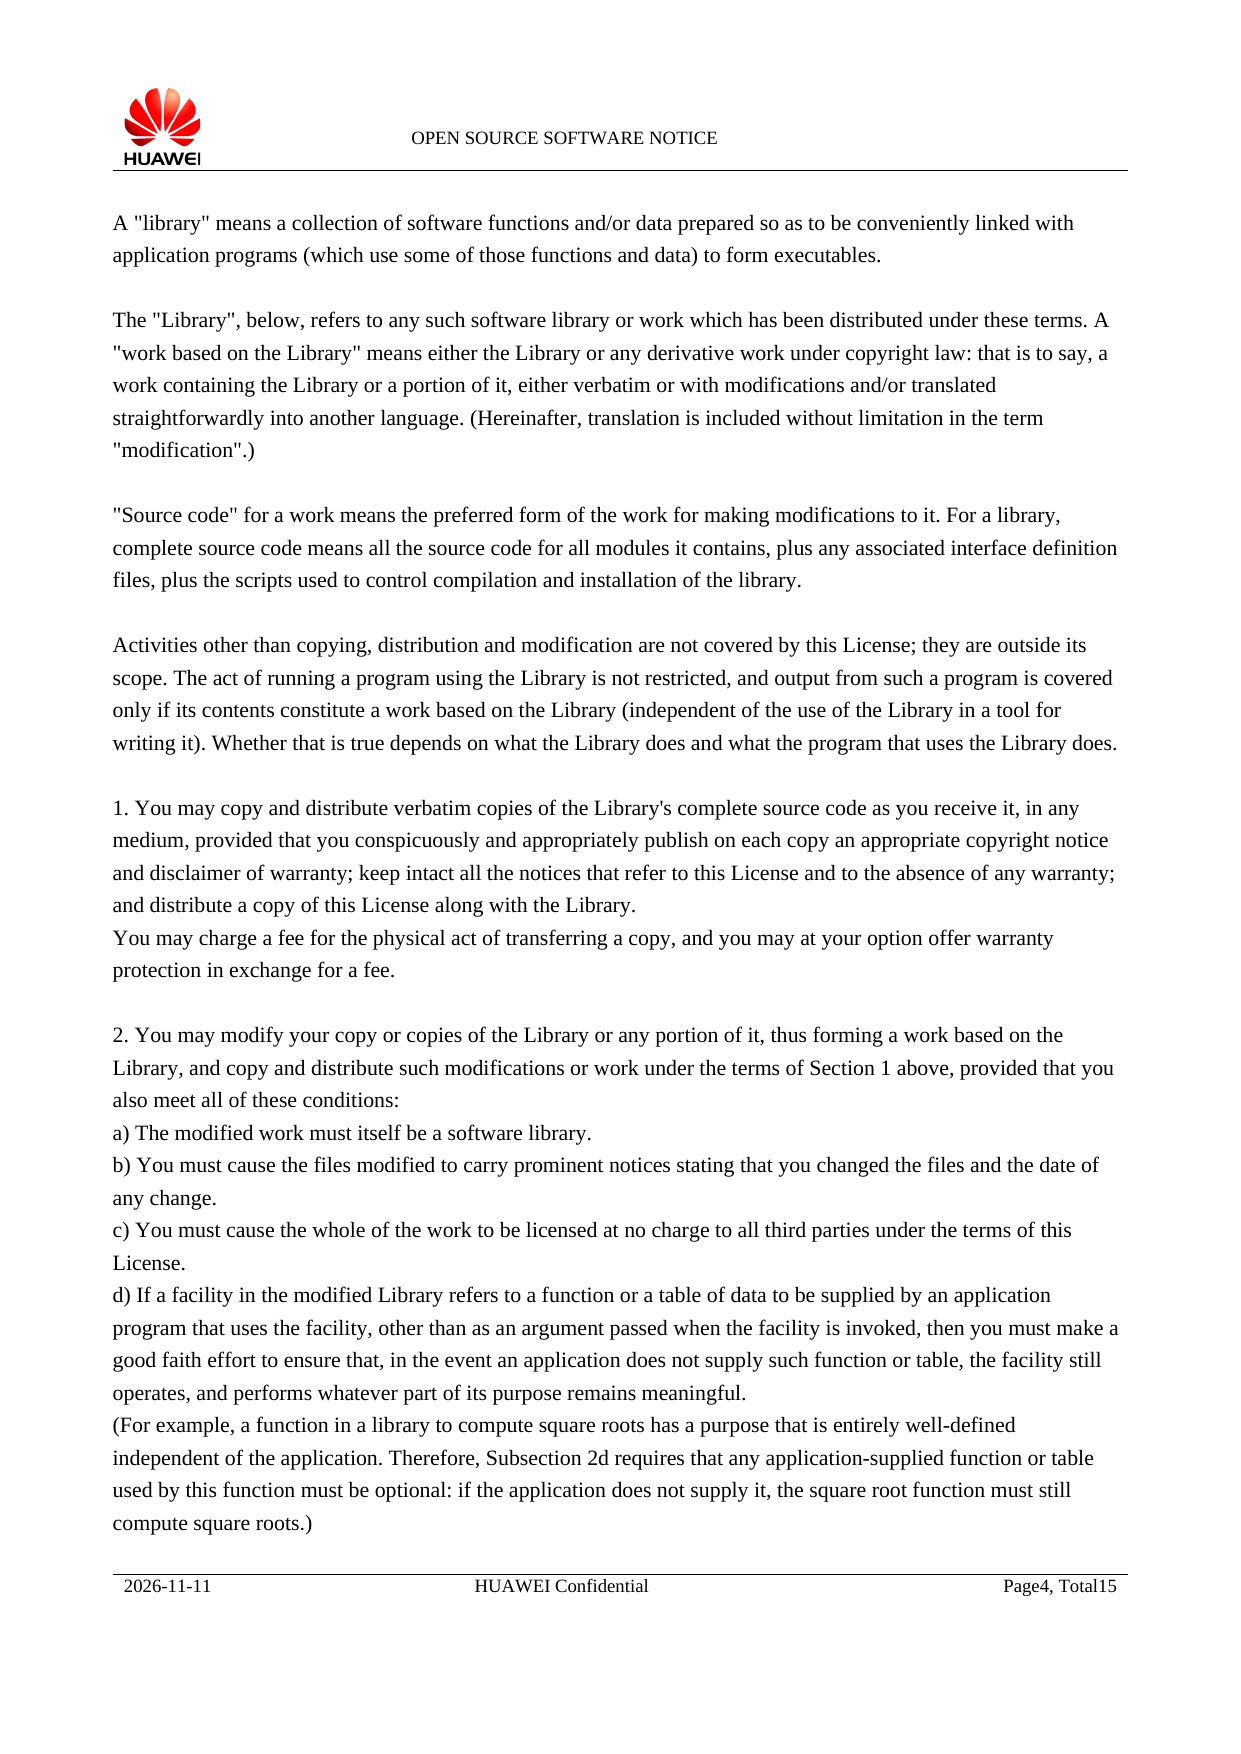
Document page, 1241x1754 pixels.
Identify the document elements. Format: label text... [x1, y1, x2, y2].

picture [124, 88, 201, 165]
